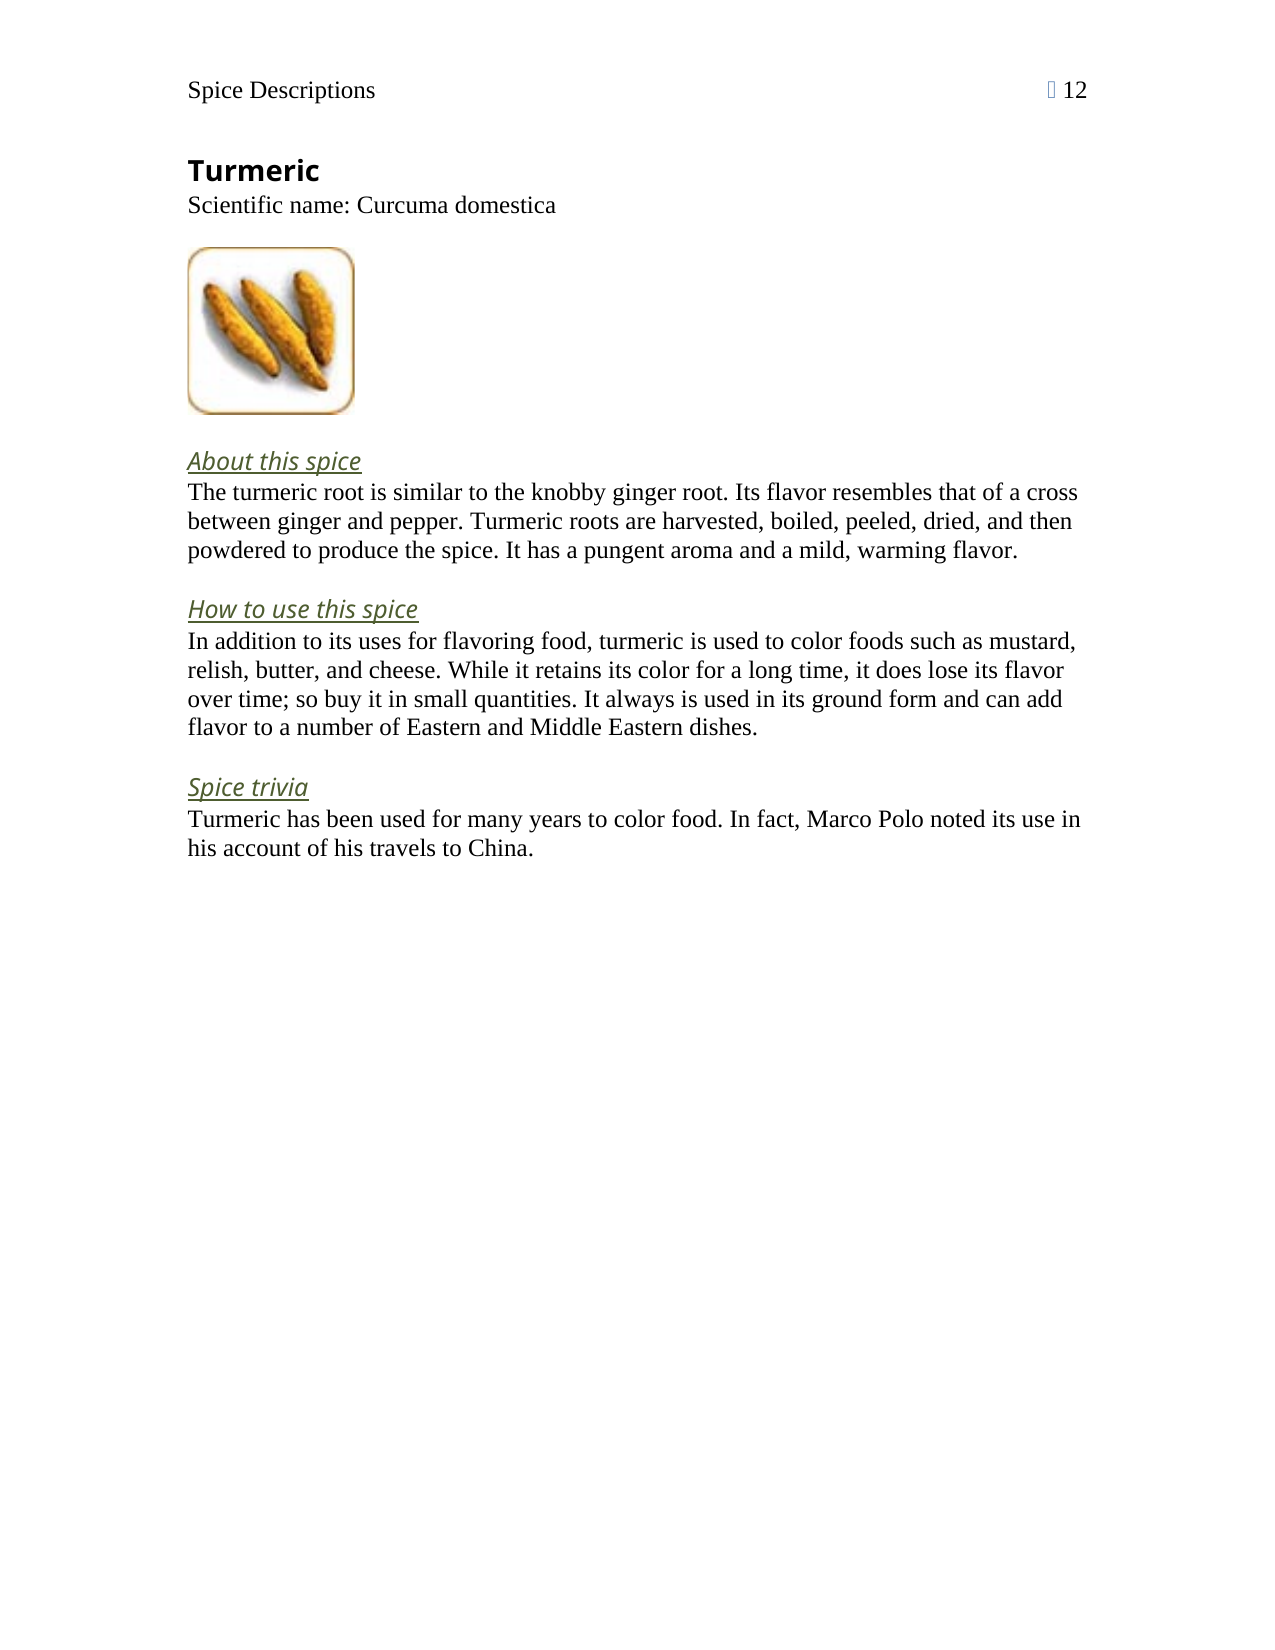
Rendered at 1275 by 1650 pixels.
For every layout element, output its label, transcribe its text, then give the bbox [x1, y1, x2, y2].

subtitle About this spice [187, 443, 1087, 477]
text Turmeric [187, 150, 1087, 190]
text The turmeric root is similar to the knobby ginger root. Its flavor resembles that of a cross between ginger and pepper. Turmeric roots are harvested, boiled, peeled, dried, and then powdered to produce the spice. It has a pungent aroma and a mild, warming flavor. [187, 477, 1087, 563]
subtitle Spice trivia [187, 770, 1087, 804]
picture [187, 247, 355, 415]
text In addition to its uses for flavoring food, turmeric is used to color foods such as mustard, relish, butter, and cheese. While it retains its color for a long time, it does lose its flavor over time; so buy it in small quantities. It always is used in its ground form and can add flavor to a number of Eastern and Middle Eastern dishes. [187, 626, 1087, 741]
text Turmeric has been used for many years to color food. In fact, Marco Polo noted its use in his account of his travels to . [187, 804, 1087, 862]
subtitle How to use this spice [187, 592, 1087, 626]
text Scientific name: Curcuma domestica [187, 190, 1087, 218]
